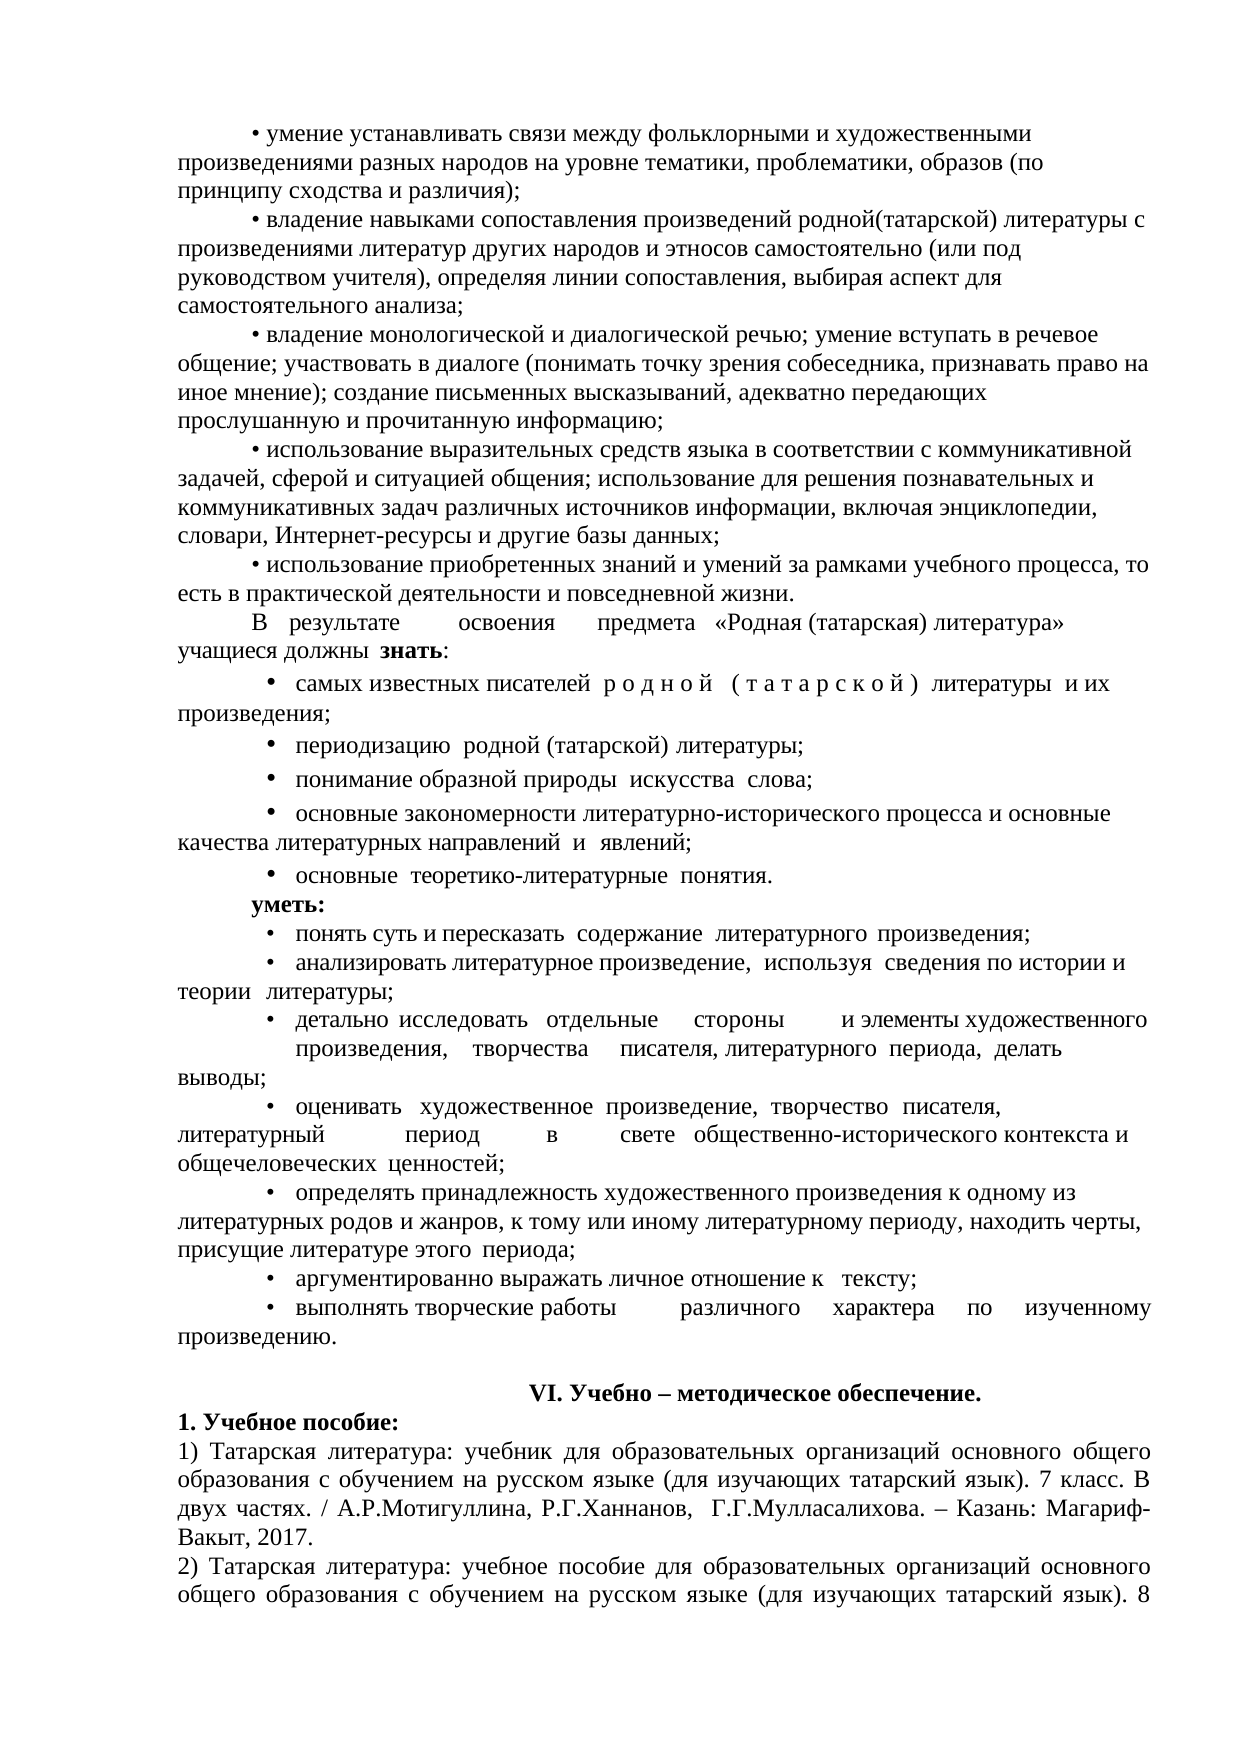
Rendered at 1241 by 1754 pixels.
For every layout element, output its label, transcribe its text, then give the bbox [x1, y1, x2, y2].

text • использование приобретенных знаний и умений за рамками учебного процесса, то есть в практической деятельности и повседневной жизни. [177, 549, 1152, 607]
list • владение монологической и диалогической речью; умение вступать в речевое общение; участвовать в диалоге (понимать точку зрения собеседника, признавать право на иное мнение); создание письменных высказываний, адекватно передающих прослушанную и прочитанную информацию; [177, 319, 1152, 434]
text 1. Учебное пособие: [177, 1407, 1137, 1436]
list самых известных писателей родной (татарской) литературы и их произведения; [177, 664, 1152, 727]
text 1) Татарская литература: учебник для образовательных организаций основного общего образования с обучением на русском языке (для изучающих татарский язык). 7 класс. В двух частях. / А.Р.Мотигуллина, Р.Г.Ханнанов, Г.Г.Мулласалихова. – Казань: Магариф-Вакыт, 2017. [177, 1436, 1152, 1551]
list • умение устанавливать связи между фольклорными и художественными произведениями разных народов на уровне тематики, проблематики, образов (по принципу сходства и различия); [177, 118, 1152, 204]
list определять принадлежность художественного произведения к одному из литературных родов и жанров, к тому или иному литературному периоду, находить черты, присущие литературе этого периода; [177, 1177, 1152, 1263]
list аргументированно выражать личное отношение к тексту; [177, 1263, 1152, 1292]
list понимание образной природы искусства слова; [177, 760, 1152, 794]
list периодизацию родной (татарской) литературы; [177, 727, 1152, 760]
list понять суть и пересказать содержание литературного произведения; [177, 918, 1152, 947]
text В результате освоения предмета «Родная (татарская) литература» учащиеся должны знать: [177, 607, 1152, 664]
list основные теоретико-литературные понятия. [177, 856, 1152, 889]
list детально исследовать отдельные стороны и элементы художественного произведения, творчества писателя, литературного периода, делать выводы; [177, 1004, 1152, 1091]
text VI. Учебно – методическое обеспечение. [177, 1378, 1152, 1407]
list • владение навыками сопоставления произведений родной(татарской) литературы с произведениями литератур других народов и этносов самостоятельно (или под руководством учителя), определяя линии сопоставления, выбирая аспект для самостоятельного анализа; [177, 204, 1152, 319]
list анализировать литературное произведение, используя сведения по истории и теории литературы; [177, 947, 1152, 1004]
list • использование выразительных средств языка в соответствии с коммуникативной задачей, сферой и ситуацией общения; использование для решения познавательных и коммуникативных задач различных источников информации, включая энциклопедии, словари, Интернет-ресурсы и другие базы данных; [177, 434, 1152, 549]
list оценивать художественное произведение, творчество писателя, литературный период в свете общественно-исторического контекста и общечеловеческих ценностей; [177, 1091, 1152, 1177]
list основные закономерности литературно-исторического процесса и основные качества литературных направлений и явлений; [177, 794, 1152, 856]
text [177, 1551, 1152, 1608]
list выполнять творческие работы различного характера по изученному произведению. [177, 1292, 1152, 1349]
text уметь: [177, 889, 1152, 918]
